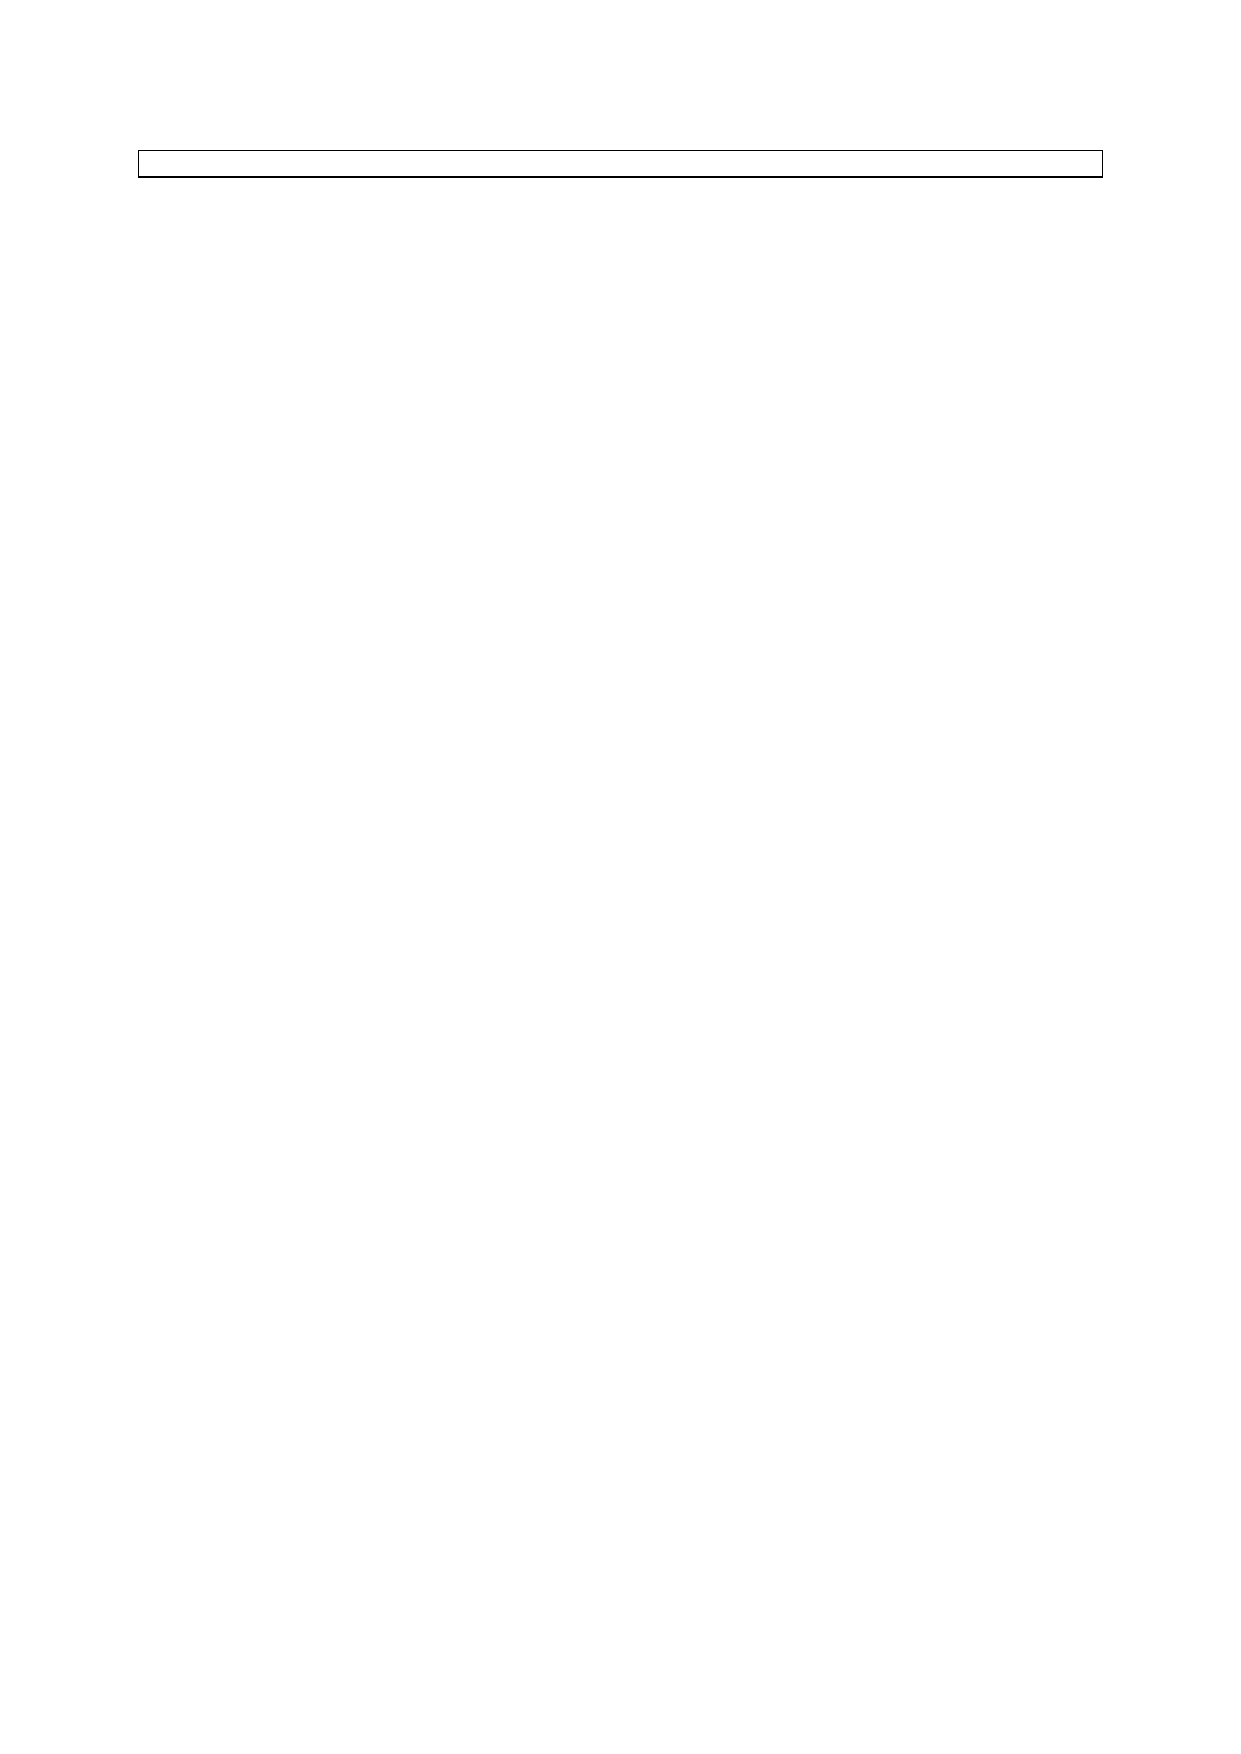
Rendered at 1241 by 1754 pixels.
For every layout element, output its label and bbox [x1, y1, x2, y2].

table_header [139, 151, 1102, 176]
